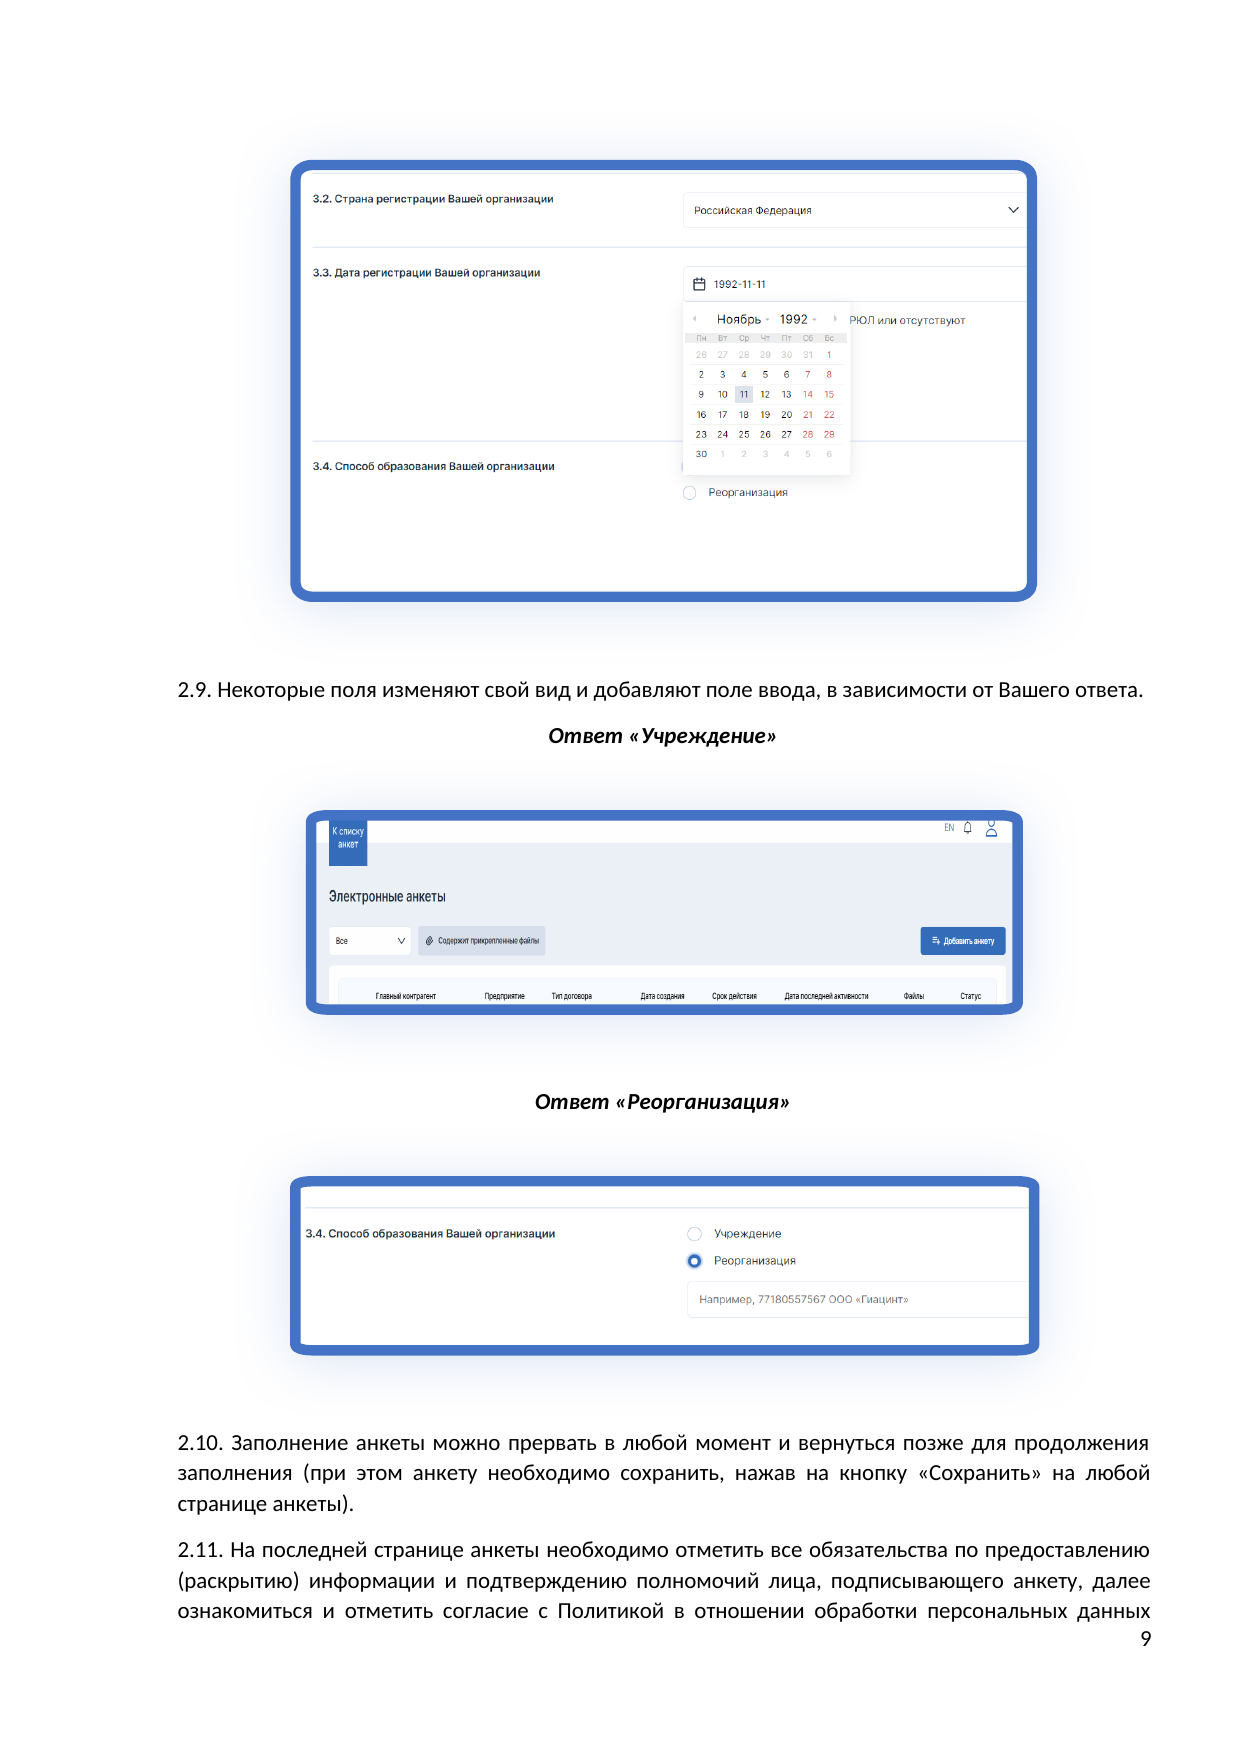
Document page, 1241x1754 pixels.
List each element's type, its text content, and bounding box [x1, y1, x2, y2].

text 2.10. Заполнение анкеты можно прервать в любой момент и вернуться позже для продолжения заполнения (при этом анкету необходимо сохранить, нажав на кнопку «Сохранить» на любой странице анкеты). [177, 1428, 1152, 1517]
text 2.9. Некоторые поля изменяют свой вид и добавляют поле ввода, в зависимости от Вашего ответа. [177, 675, 1152, 703]
text Ответ «Учреждение» [177, 722, 1152, 749]
picture [301, 171, 1026, 591]
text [177, 1536, 1152, 1624]
text Ответ «Реорганизация» [177, 1087, 1152, 1116]
picture [301, 1187, 1028, 1345]
